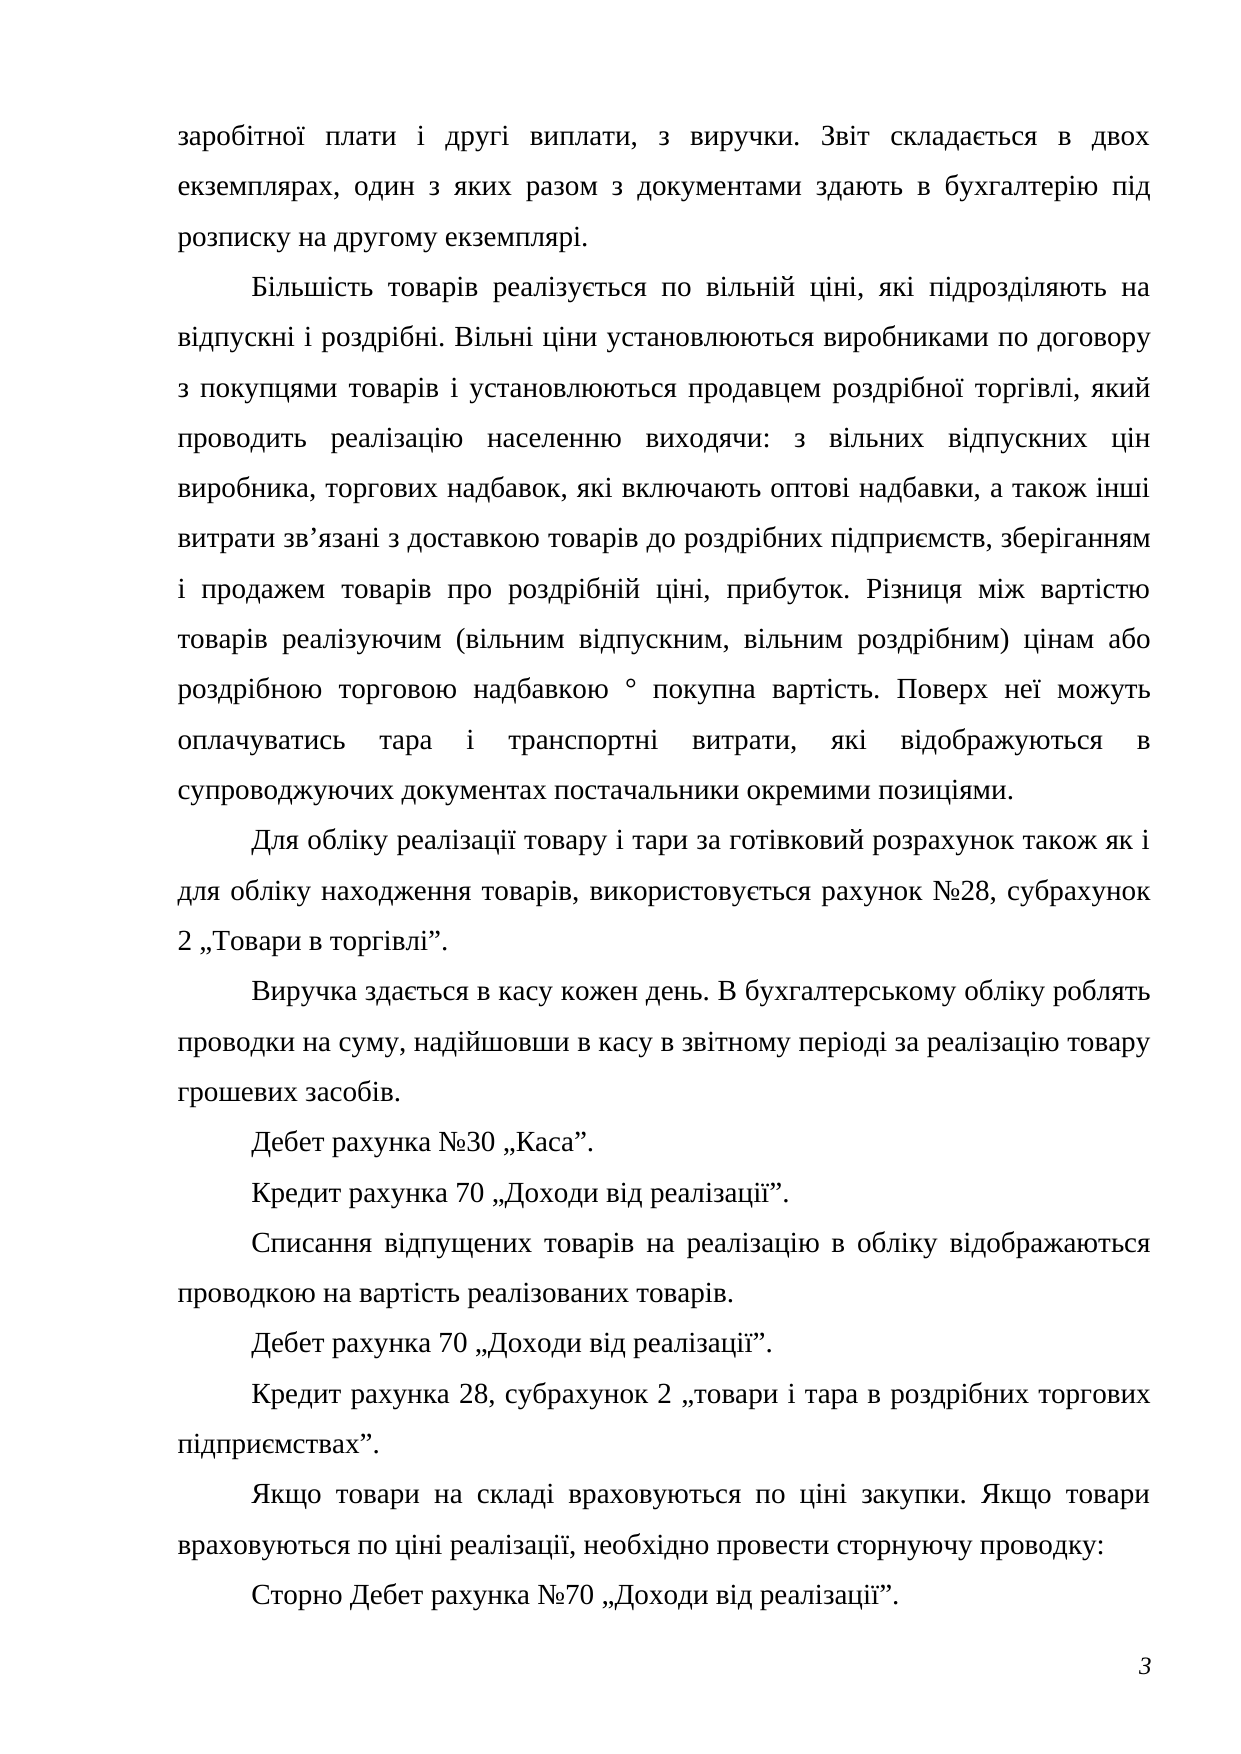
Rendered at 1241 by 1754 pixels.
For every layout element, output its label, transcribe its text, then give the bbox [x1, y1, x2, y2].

text Кредит рахунка 70 „Доходи від реалізації”. [177, 1175, 1152, 1208]
text Сторно Дебет рахунка №70 „Доходи від реалізації”. [177, 1577, 1152, 1611]
text Дебет рахунка 70 „Доходи від реалізації”. [177, 1326, 1152, 1359]
text Списання відпущених товарів на реалізацію в обліку відображаються проводкою на вартість реалізованих товарів. [177, 1225, 1152, 1309]
text Виручка здається в касу кожен день. В бухгалтерському обліку роблять проводки на суму, надійшовши в касу в звітному періоді за реалізацію товару грошевих засобів. [177, 973, 1152, 1108]
text Для обліку реалізації товару і тари за готівковий розрахунок також як і для обліку находження товарів, використовується рахунок №28, субрахунок 2 „Товари в торгівлі”. [177, 822, 1152, 957]
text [177, 118, 1152, 252]
text Дебет рахунка №30 „Каса”. [177, 1124, 1152, 1158]
text Якщо товари на складі враховуються по ціні закупки. Якщо товари враховуються по ціні реалізації, необхідно провести сторнуючу проводку: [177, 1477, 1152, 1560]
text Більшість товарів реалізується по вільній ціні, які підрозділяють на відпускні і роздрібні. Вільні ціни установлюються виробниками по договору з покупцями товарів і установлюються продавцем роздрібної торгівлі, який проводить реалізацію населенню виходячи: з вільних відпускних цін виробника, торгових надбавок, які включають оптові надбавки, а також інші витрати зв’язані з доставкою товарів до роздрібних підприємств, зберіганням і продажем товарів про роздрібній ціні, прибуток. Різниця між вартістю товарів реалізуючим (вільним відпускним, вільним роздрібним) цінам або роздрібною торговою надбавкою ° покупна вартість. Поверх неї можуть оплачуватись тара і транспортні витрати, які відображуються в супроводжуючих документах постачальники окремими позиціями. [177, 269, 1152, 806]
text Кредит рахунка 28, субрахунок 2 „товари і тара в роздрібних торгових підприємствах”. [177, 1376, 1152, 1460]
